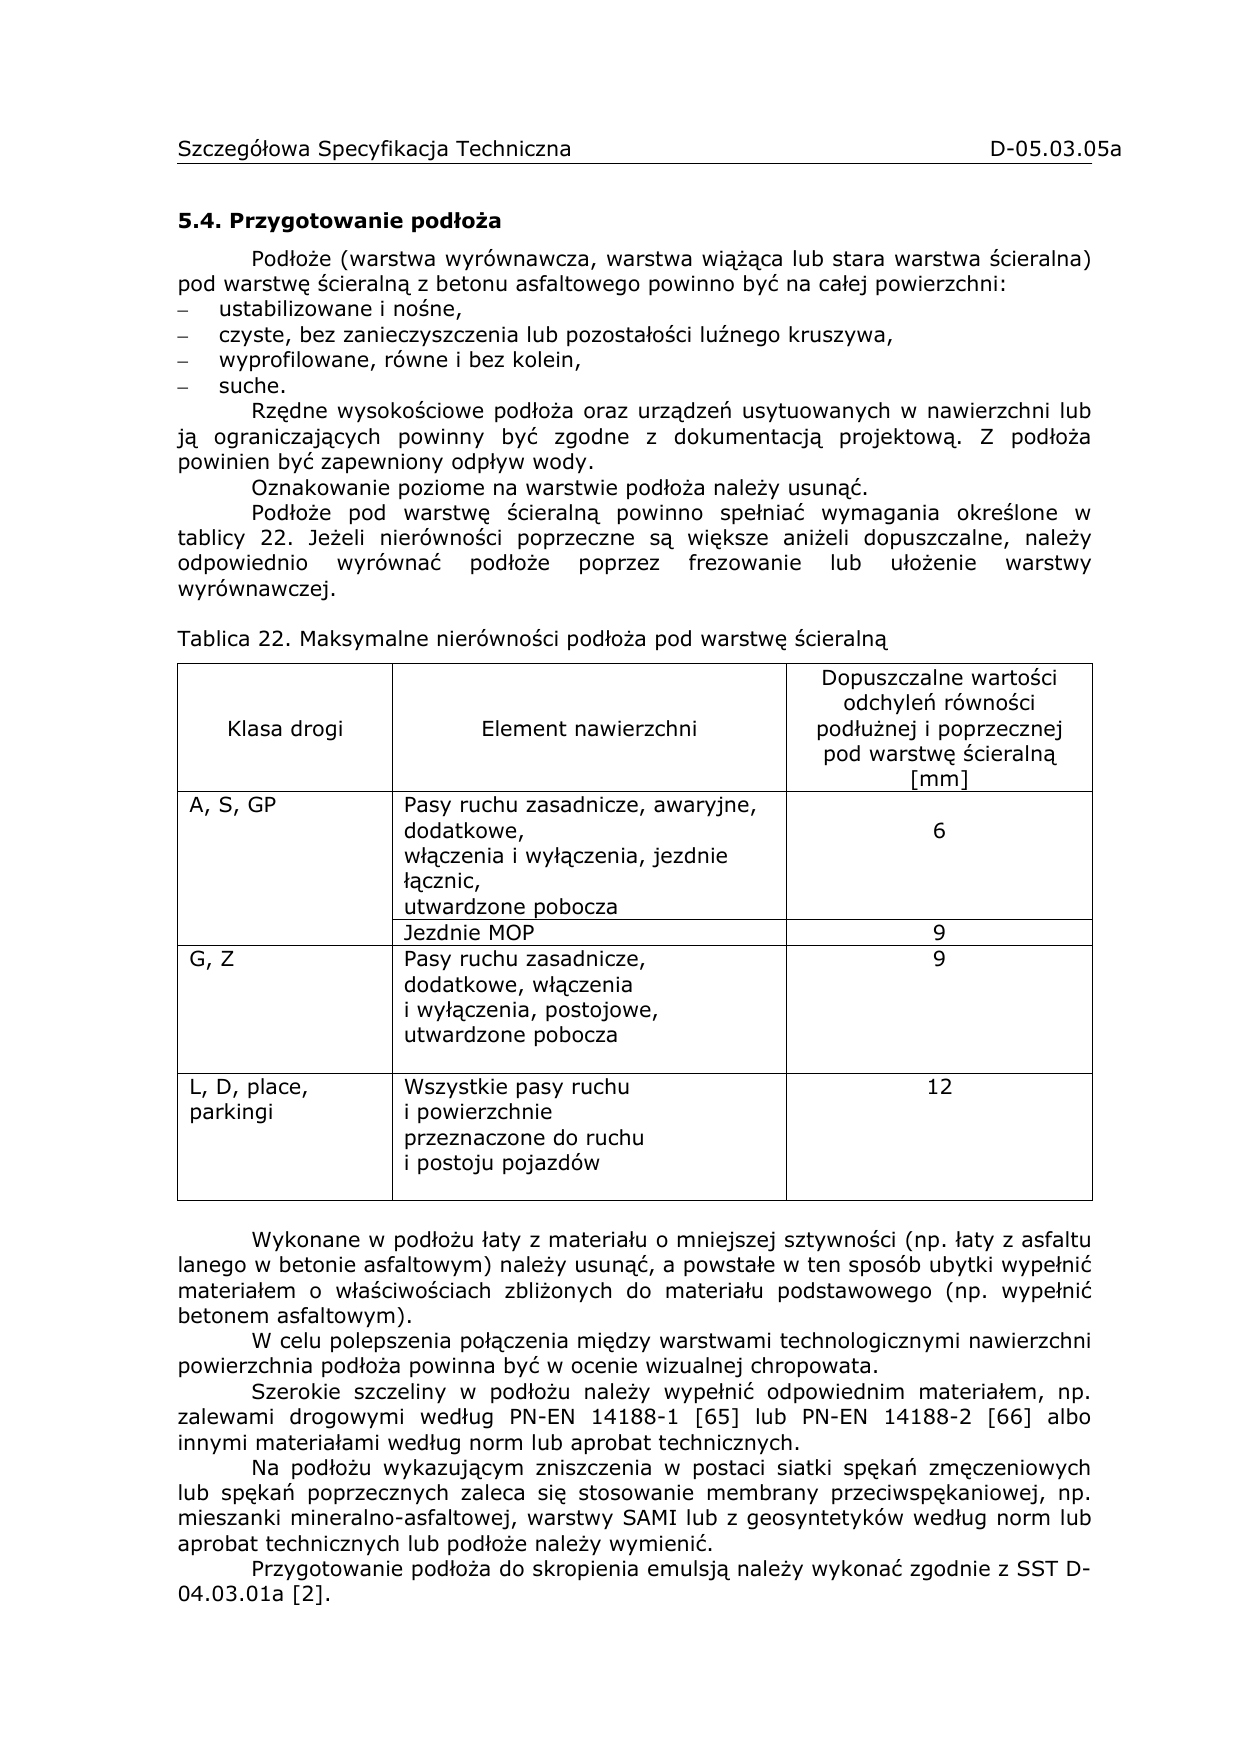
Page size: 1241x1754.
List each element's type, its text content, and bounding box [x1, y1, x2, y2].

text Przygotowanie podłoża do skropienia emulsją należy wykonać zgodnie z SST D-04.03.01a [2]. [177, 1556, 1092, 1606]
table_header Element nawierzchni [393, 664, 786, 791]
subtitle 5.4. Przygotowanie podłoża [177, 207, 1092, 233]
text Podłoże (warstwa wyrównawcza, warstwa wiążąca lub stara warstwa ścieralna) pod warstwę ścieralną z betonu asfaltowego powinno być na całej powierzchni: [177, 245, 1092, 296]
table_cell 9 [787, 946, 1092, 1072]
table_cell 9 [787, 920, 1092, 945]
list wyprofilowane, równe i bez kolein, [177, 347, 1092, 372]
table_cell 6 [787, 792, 1092, 918]
table_header Dopuszczalne wartości odchyleń równości podłużnej i poprzecznej pod warstwę ścieralną [mm] [787, 664, 1092, 791]
text Oznakowanie poziome na warstwie podłoża należy usunąć. [177, 474, 1092, 499]
table_cell Pasy ruchu zasadnicze, awaryjne, dodatkowe, włączenia i wyłączenia, jezdnie łącznic, utwardzone pobocza [393, 792, 786, 918]
text Szerokie szczeliny w podłożu należy wypełnić odpowiednim materiałem, np. zalewami drogowymi według PN-EN 14188-1 [65] lub PN-EN 14188-2 [66] albo innymi materiałami według norm lub aprobat technicznych. [177, 1378, 1092, 1454]
list czyste, bez zanieczyszczenia lub pozostałości luźnego kruszywa, [177, 321, 1092, 347]
text Tablica 22. Maksymalne nierówności podłoża pod warstwę ścieralną [177, 626, 1092, 651]
text Na podłożu wykazującym zniszczenia w postaci siatki spękań zmęczeniowych lub spękań poprzecznych zaleca się stosowanie membrany przeciwspękaniowej, np. mieszanki mineralno-asfaltowej, warstwy SAMI lub z geosyntetyków według norm lub aprobat technicznych lub podłoże należy wymienić. [177, 1454, 1092, 1556]
table_cell A, S, GP [178, 792, 392, 945]
table_cell G, Z [178, 946, 392, 1072]
list suche. [177, 372, 1092, 398]
text Podłoże pod warstwę ścieralną powinno spełniać wymagania określone w tablicy 22. Jeżeli nierówności poprzeczne są większe aniżeli dopuszczalne, należy odpowiednio wyrównać podłoże poprzez frezowanie lub ułożenie warstwy wyrównawczej. [177, 499, 1092, 601]
table_cell L, D, place, parkingi [178, 1074, 392, 1200]
table_header Klasa drogi [178, 664, 392, 791]
table_cell Wszystkie pasy ruchu i powierzchnie przeznaczone do ruchu i postoju pojazdów [393, 1074, 786, 1200]
table_cell 12 [787, 1074, 1092, 1200]
table_cell Jezdnie MOP [393, 920, 786, 945]
table_cell Pasy ruchu zasadnicze, dodatkowe, włączenia i wyłączenia, postojowe, utwardzone pobocza [393, 946, 786, 1072]
list ustabilizowane i nośne, [177, 296, 1092, 321]
text W celu polepszenia połączenia między warstwami technologicznymi nawierzchni powierzchnia podłoża powinna być w ocenie wizualnej chropowata. [177, 1328, 1092, 1378]
text Rzędne wysokościowe podłoża oraz urządzeń usytuowanych w nawierzchni lub ją ograniczających powinny być zgodne z dokumentacją projektową. Z podłoża powinien być zapewniony odpływ wody. [177, 398, 1092, 474]
text Wykonane w podłożu łaty z materiału o mniejszej sztywności (np. łaty z asfaltu lanego w betonie asfaltowym) należy usunąć, a powstałe w ten sposób ubytki wypełnić materiałem o właściwościach zbliżonych do materiału podstawowego (np. wypełnić betonem asfaltowym). [177, 1226, 1092, 1328]
